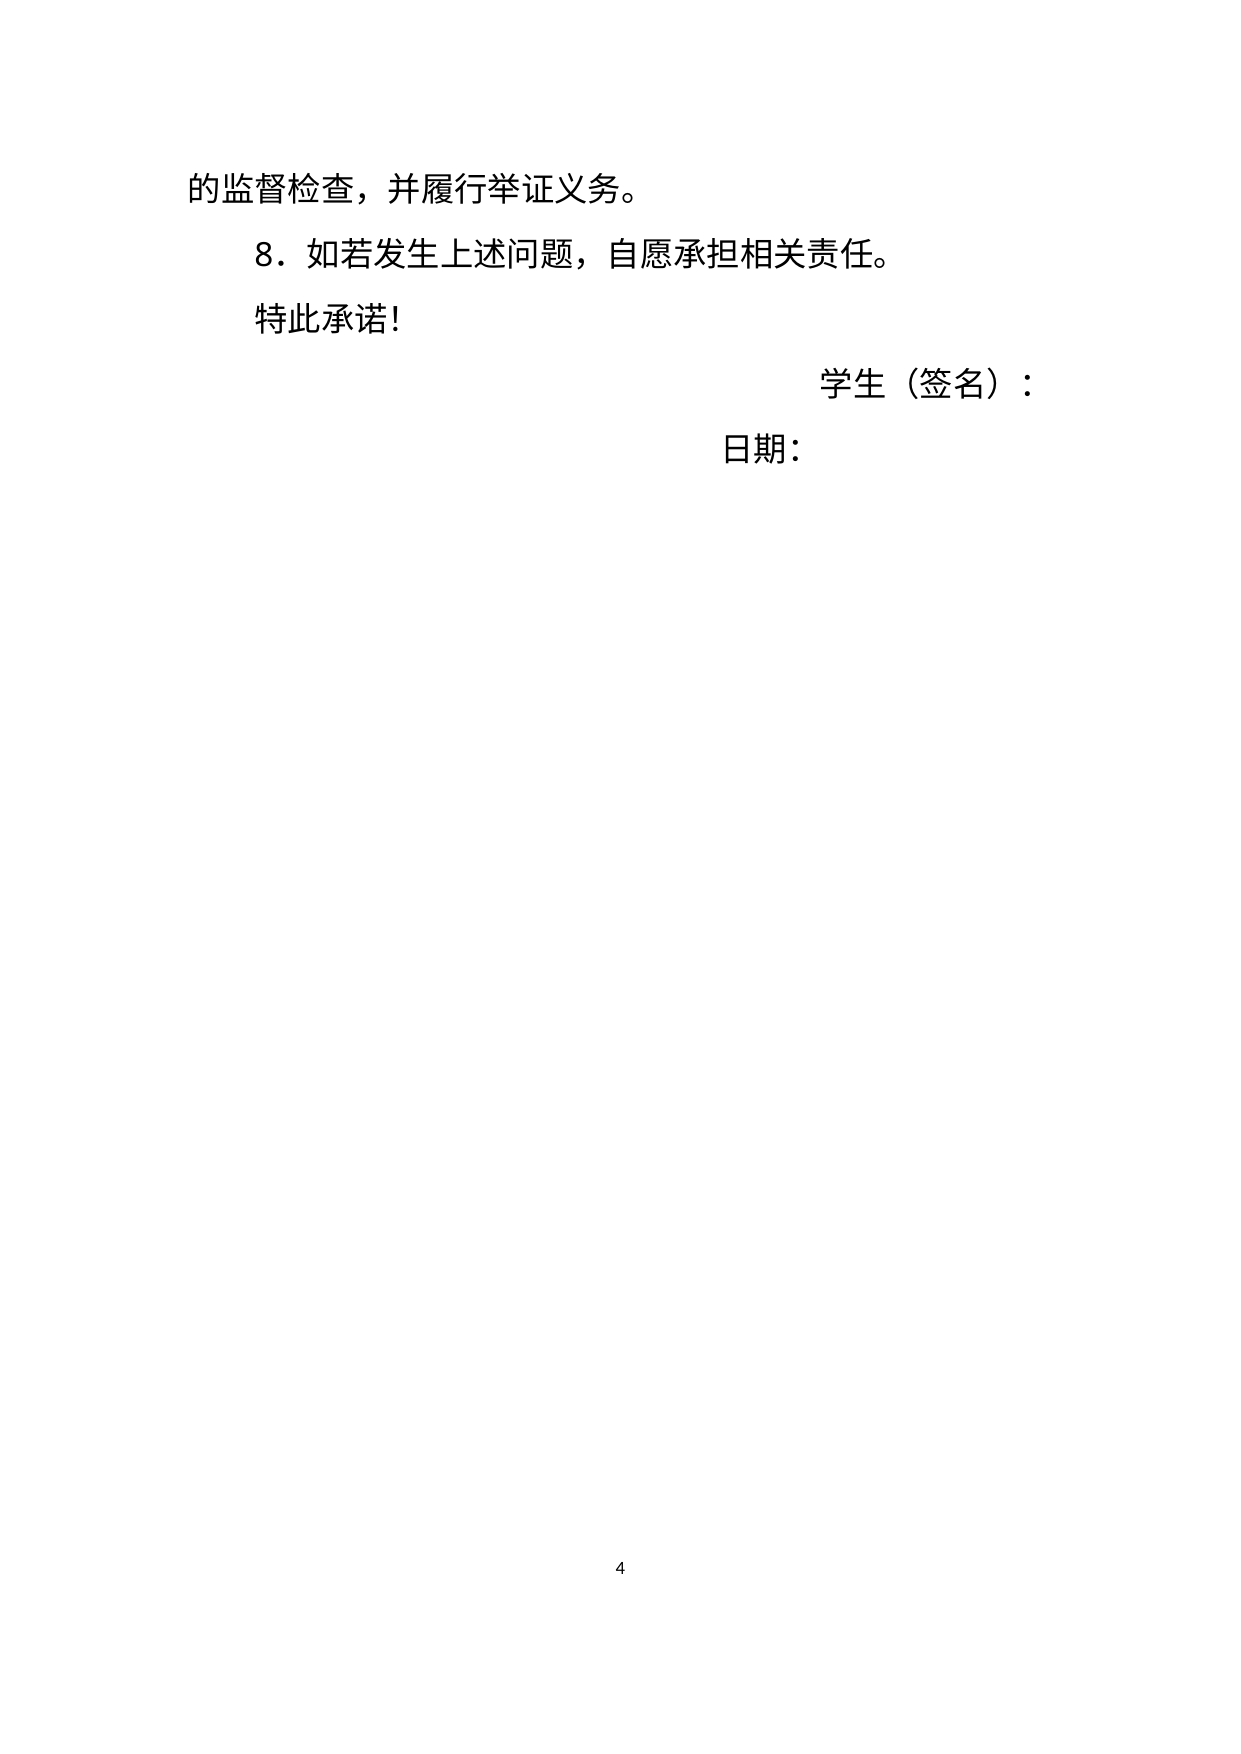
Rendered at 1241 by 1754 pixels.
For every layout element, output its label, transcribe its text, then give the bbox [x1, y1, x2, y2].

text 8．如若发生上述问题，自愿承担相关责任。 [187, 219, 1053, 284]
text 特此承诺！ [187, 284, 1053, 349]
text 学生（签名）： [187, 349, 1053, 414]
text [187, 154, 1053, 219]
text 日期： [187, 414, 1053, 479]
